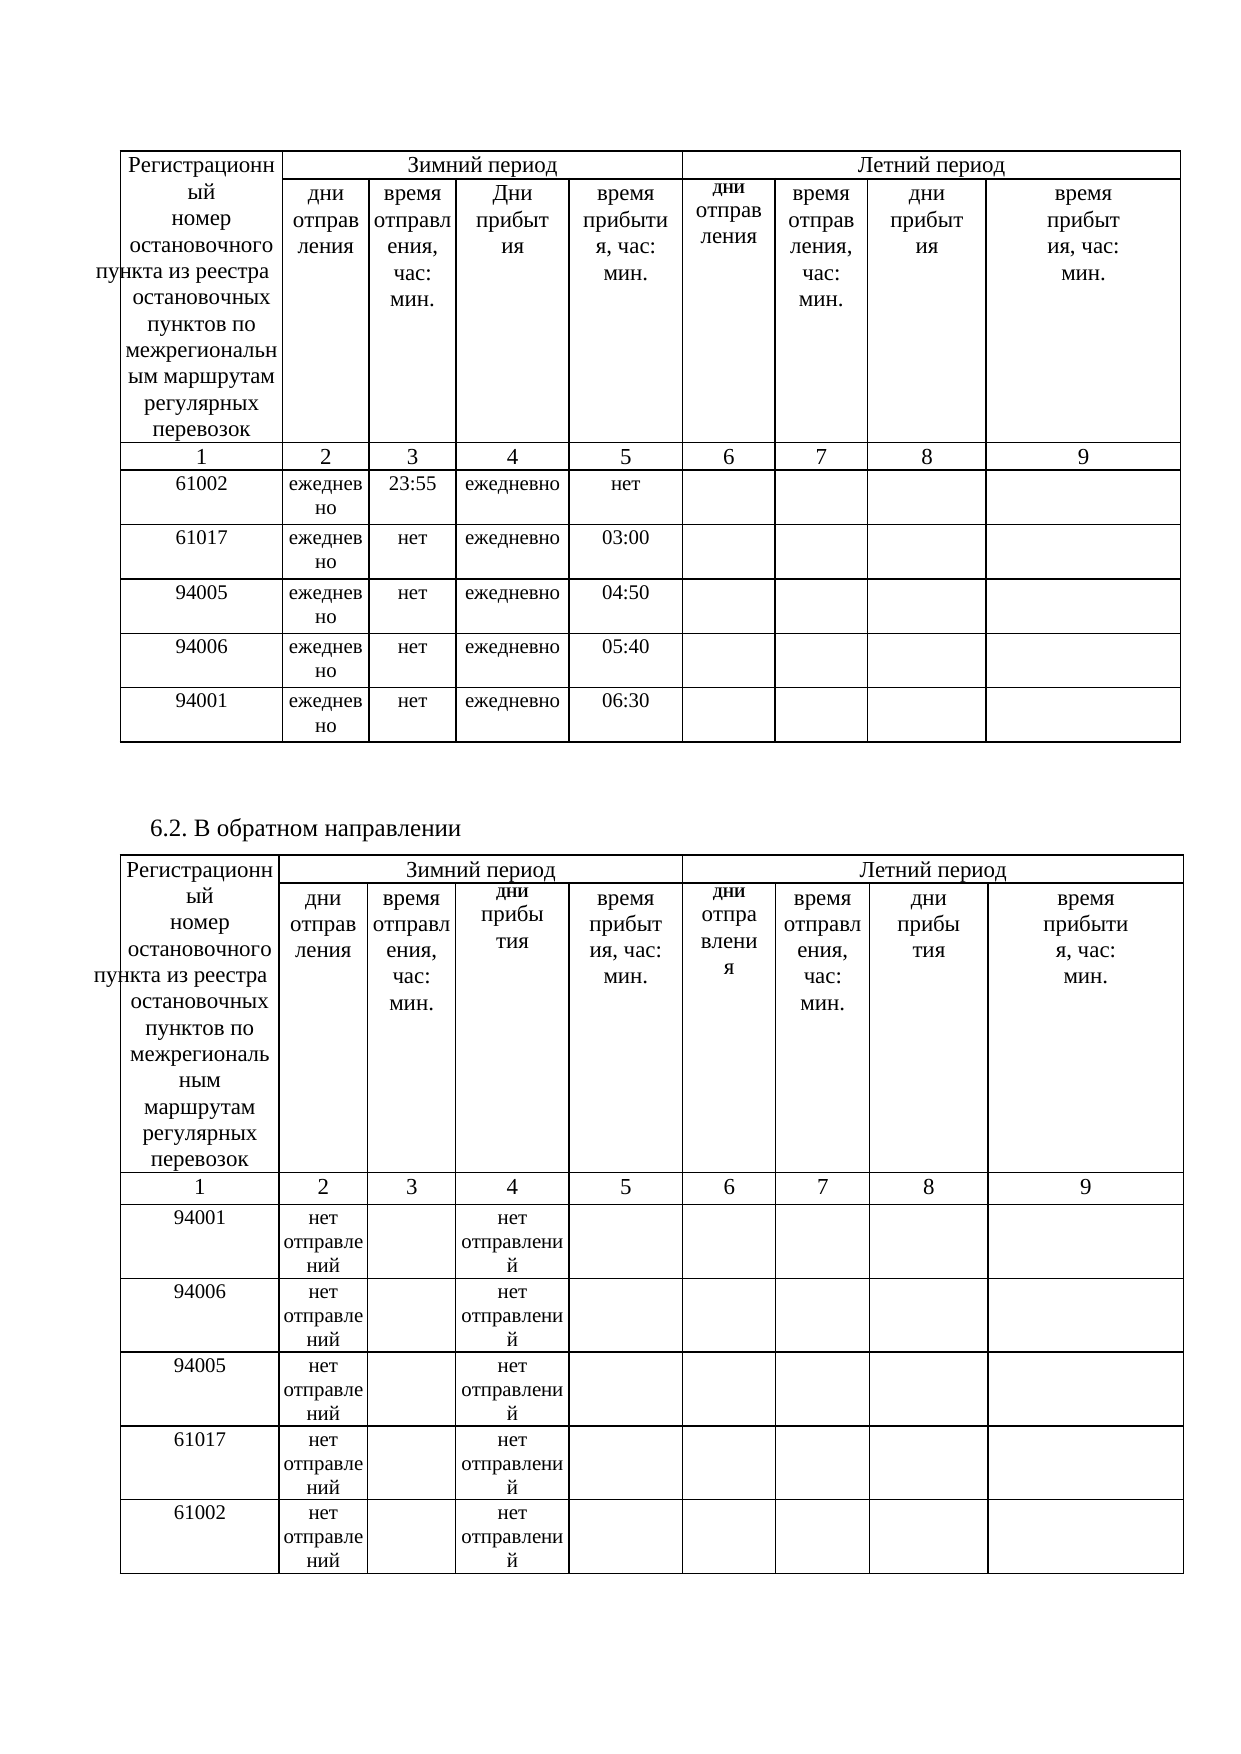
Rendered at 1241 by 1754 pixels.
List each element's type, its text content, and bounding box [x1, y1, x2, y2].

table_cell [987, 525, 1180, 578]
table_cell нет [370, 688, 455, 741]
table_cell ежедневно [283, 525, 368, 578]
table_cell [570, 1353, 682, 1425]
table_header Регистрационный номер остановочного пункта из реестра остановочных пунктов по межрегиональным маршрутам регулярных перевозок [121, 152, 282, 441]
table_cell [683, 1500, 775, 1572]
table_cell 9 [989, 1173, 1183, 1204]
table_cell [868, 634, 985, 687]
table_cell [683, 634, 774, 687]
table_cell время отправл ения, час: мин. [370, 180, 455, 441]
table_cell нет отправлений [280, 1205, 367, 1277]
table_cell дни прибыт ия [868, 180, 985, 441]
table_cell [368, 1353, 455, 1425]
table_cell 7 [776, 1173, 869, 1204]
table_cell ежедневно [283, 580, 368, 632]
table_cell [989, 1279, 1183, 1351]
table_cell [776, 525, 867, 578]
table_cell ежедневно [283, 634, 368, 687]
table_cell [368, 1500, 455, 1572]
table_cell 94005 [121, 580, 282, 632]
table_cell [987, 471, 1180, 524]
table_cell [368, 1427, 455, 1499]
table_cell [868, 525, 985, 578]
table_cell 6 [683, 443, 774, 469]
table_cell 3 [368, 1173, 455, 1204]
table_cell нет [370, 580, 455, 632]
table_cell ДНИ прибы тия [456, 884, 568, 1172]
table_cell 03:00 [570, 525, 682, 578]
table_cell [868, 580, 985, 632]
table_cell ДНИ отпра влени я [683, 884, 775, 1172]
table_cell нет отправлений [280, 1427, 367, 1499]
table_cell [776, 580, 867, 632]
table_cell [683, 1205, 775, 1277]
table_cell [776, 1205, 869, 1277]
table_cell нет отправлений [456, 1500, 568, 1572]
table_header Зимний период [283, 152, 682, 178]
table_cell [870, 1500, 987, 1572]
table_header Летний период [683, 152, 1180, 178]
table_cell ежедневно [457, 525, 568, 578]
table_cell ежедневно [283, 471, 368, 524]
table_cell [776, 1500, 869, 1572]
table_cell 8 [868, 443, 985, 469]
table_cell [987, 688, 1180, 741]
table_cell [570, 1427, 682, 1499]
table_cell нет [570, 471, 682, 524]
table_cell 8 [870, 1173, 987, 1204]
table_cell [870, 1353, 987, 1425]
table_cell нет [370, 525, 455, 578]
table_cell нет отправлений [456, 1279, 568, 1351]
table_cell [989, 1427, 1183, 1499]
table_cell время отправл ения, час: мин. [776, 884, 869, 1172]
table_cell 1 [121, 443, 282, 469]
table_cell 61017 [121, 525, 282, 578]
table_cell время отправл ения, час: мин. [368, 884, 455, 1172]
table_cell [987, 634, 1180, 687]
table_cell 61002 [121, 1500, 278, 1572]
table_cell 6 [683, 1173, 775, 1204]
table_cell 4 [456, 1173, 568, 1204]
table_cell [776, 471, 867, 524]
table_cell Дни прибыт ия [457, 180, 568, 441]
table_cell [989, 1353, 1183, 1425]
table_cell 94001 [121, 688, 282, 741]
table_cell [683, 1279, 775, 1351]
table_cell [870, 1427, 987, 1499]
text 6.2. В обратном направлении [150, 813, 1090, 842]
table_cell нет [370, 634, 455, 687]
table_cell нет отправлений [280, 1353, 367, 1425]
table_cell 2 [280, 1173, 367, 1204]
table_cell ежедневно [283, 688, 368, 741]
table_cell 9 [987, 443, 1180, 469]
table_cell [368, 1205, 455, 1277]
table_cell [989, 1205, 1183, 1277]
table_cell 61002 [121, 471, 282, 524]
table_cell [776, 1279, 869, 1351]
table_cell 3 [370, 443, 455, 469]
table_cell нет отправлений [456, 1427, 568, 1499]
table_cell 2 [283, 443, 368, 469]
table_cell 7 [776, 443, 867, 469]
table_cell 5 [570, 1173, 682, 1204]
table_cell ежедневно [457, 634, 568, 687]
table_cell ежедневно [457, 688, 568, 741]
table_cell нет отправлений [456, 1353, 568, 1425]
table_cell [776, 634, 867, 687]
table_cell 61017 [121, 1427, 278, 1499]
table_cell время прибыт ия, час: мин. [987, 180, 1180, 441]
table_cell дни отправ ления [283, 180, 368, 441]
table_cell [776, 1353, 869, 1425]
table_cell [683, 525, 774, 578]
table_cell 5 [570, 443, 682, 469]
table_cell 04:50 [570, 580, 682, 632]
table_cell 06:30 [570, 688, 682, 741]
table_cell время прибыти я, час: мин. [570, 180, 682, 441]
table_cell [870, 1205, 987, 1277]
table_cell 94005 [121, 1353, 278, 1425]
table_cell [368, 1279, 455, 1351]
table_cell ежедневно [457, 471, 568, 524]
table_cell 23:55 [370, 471, 455, 524]
table_cell ДНИ отправ ления [683, 180, 774, 441]
table_cell время прибыт ия, час: мин. [570, 884, 682, 1172]
table_cell нет отправлений [456, 1205, 568, 1277]
table_cell нет отправлений [280, 1279, 367, 1351]
table_cell время прибыти я, час: мин. [989, 884, 1183, 1172]
table_cell [776, 1427, 869, 1499]
table_cell [683, 688, 774, 741]
table_cell [989, 1500, 1183, 1572]
table_header Летний период [683, 856, 1183, 882]
table_cell 1 [121, 1173, 278, 1204]
table_cell [683, 1353, 775, 1425]
table_header Зимний период [280, 856, 682, 882]
table_cell [683, 1427, 775, 1499]
table_cell [868, 471, 985, 524]
table_cell [683, 580, 774, 632]
table_cell 94006 [121, 1279, 278, 1351]
table_cell 94001 [121, 1205, 278, 1277]
table_cell дни прибы тия [870, 884, 987, 1172]
table_header Регистрационный номер остановочного пункта из реестра остановочных пунктов по межрегиональным маршрутам регулярных перевозок [121, 856, 278, 1172]
table_cell [570, 1205, 682, 1277]
table_cell нет отправлений [280, 1500, 367, 1572]
table_cell [868, 688, 985, 741]
table_cell [570, 1279, 682, 1351]
table_cell [987, 580, 1180, 632]
table_cell [870, 1279, 987, 1351]
table_cell ежедневно [457, 580, 568, 632]
table_cell дни отправ ления [280, 884, 367, 1172]
table_cell [776, 688, 867, 741]
table_cell время отправ ления, час: мин. [776, 180, 867, 441]
table_cell 05:40 [570, 634, 682, 687]
table_cell 94006 [121, 634, 282, 687]
table_cell [683, 471, 774, 524]
table_cell [570, 1500, 682, 1572]
table_cell 4 [457, 443, 568, 469]
